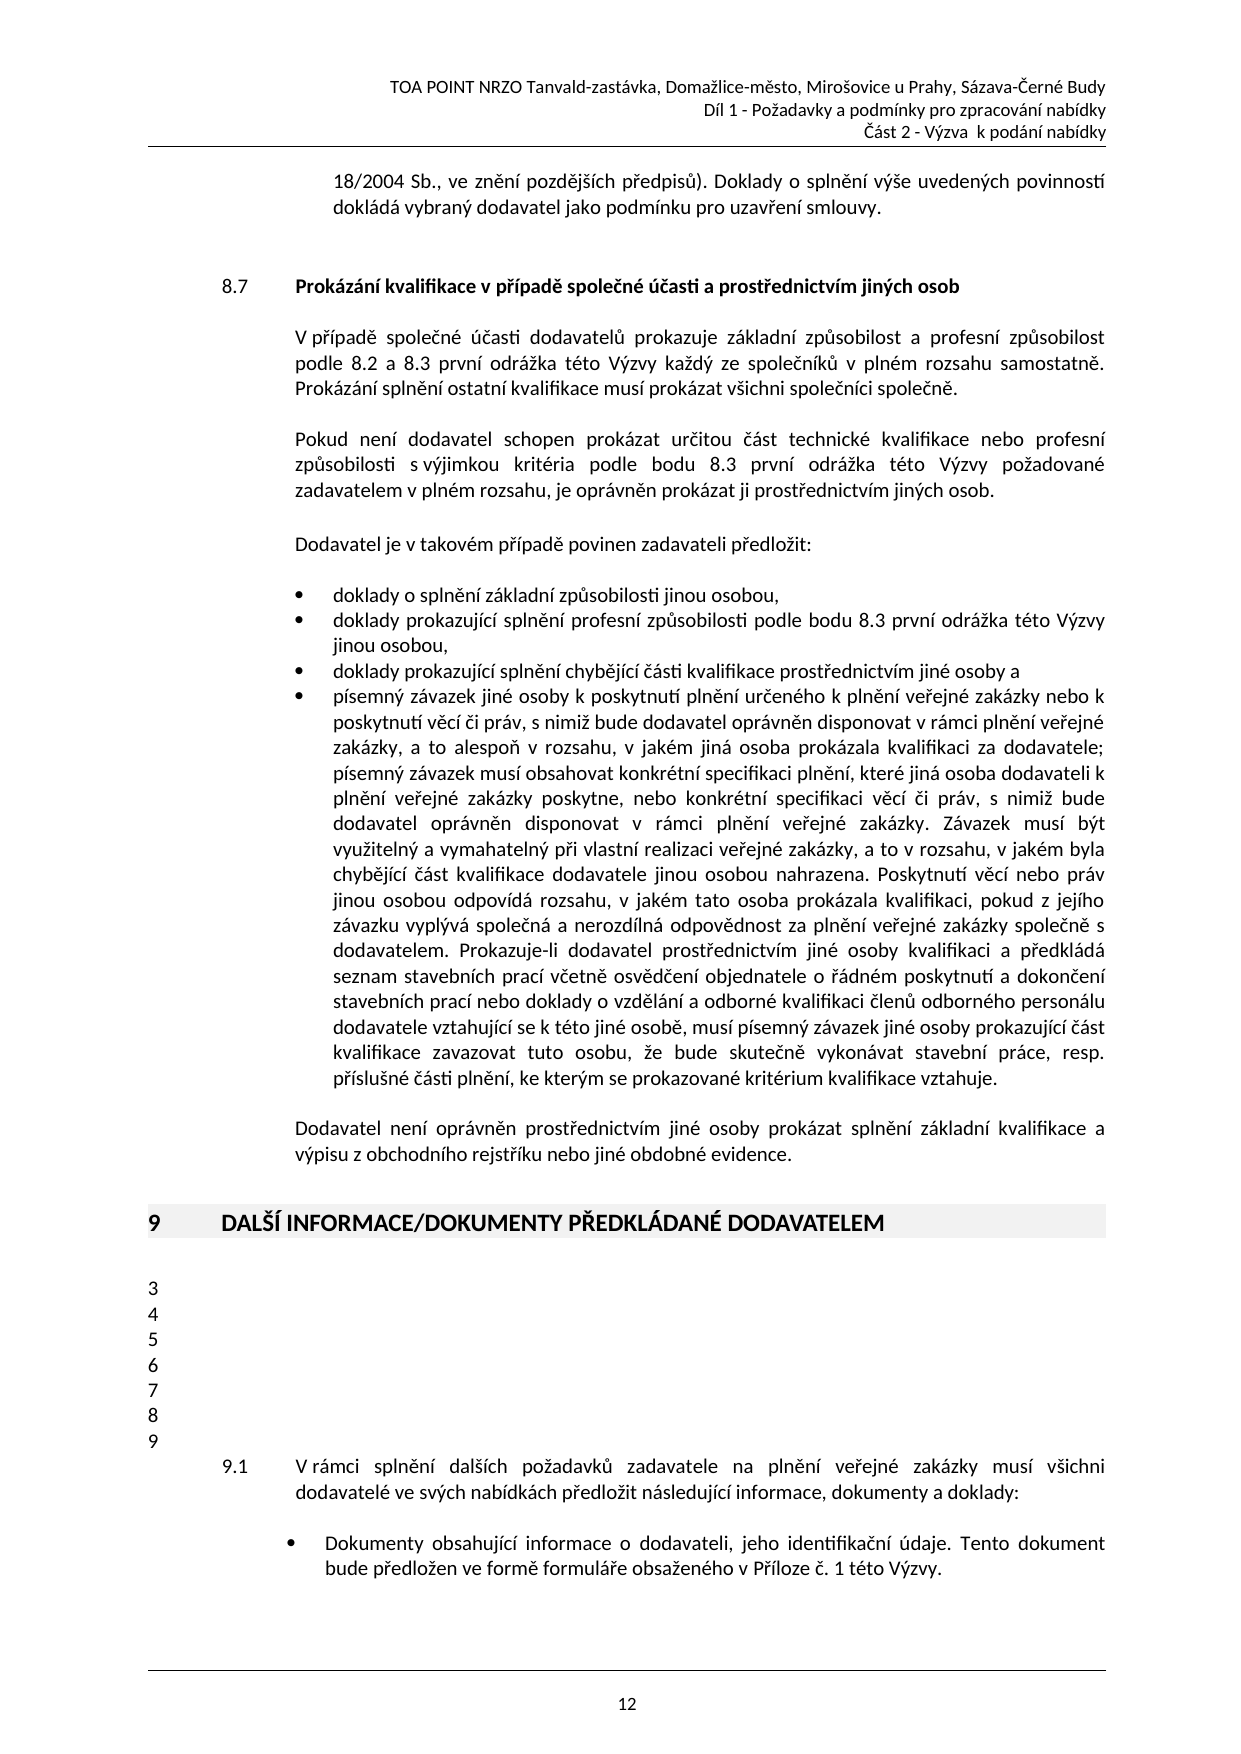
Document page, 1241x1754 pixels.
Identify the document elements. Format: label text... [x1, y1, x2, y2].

list Prokázání kvalifikace v případě společné účasti a prostřednictvím jiných osob [222, 273, 1106, 299]
list písemný závazek jiné osoby k poskytnutí plnění určeného k plnění veřejné zakázky nebo k poskytnutí věcí či práv, s nimiž bude dodavatel oprávněn disponovat v rámci plnění veřejné zakázky, a to alespoň v rozsahu, v jakém jiná osoba prokázala kvalifikaci za dodavatele; písemný závazek musí obsahovat konkrétní specifikaci plnění, které jiná osoba dodavateli k plnění veřejné zakázky poskytne, nebo konkrétní specifikaci věcí či práv, s nimiž bude dodavatel oprávněn disponovat v rámci plnění veřejné zakázky. Závazek musí být využitelný a vymahatelný při vlastní realizaci veřejné zakázky, a to v rozsahu, v jakém byla chybějící část kvalifikace dodavatele jinou osobou nahrazena. Poskytnutí věcí nebo práv jinou osobou odpovídá rozsahu, v jakém tato osoba prokázala kvalifikaci, pokud z jejího závazku vyplývá společná a nerozdílná odpovědnost za plnění veřejné zakázky společně s dodavatelem. Prokazuje-li dodavatel prostřednictvím jiné osoby kvalifikaci a předkládá seznam stavebních prací včetně osvědčení objednatele o řádném poskytnutí a dokončení stavebních prací nebo doklady o vzdělání a odborné kvalifikaci členů odborného personálu dodavatele vztahující se k této jiné osobě, musí písemný závazek jiné osoby prokazující část kvalifikace zavazovat tuto osobu, že bude skutečně vykonávat stavební práce, resp. příslušné části plnění, ke kterým se prokazované kritérium kvalifikace vztahuje. [295, 683, 1106, 1090]
list V rámci splnění dalších požadavků zadavatele na plnění veřejné zakázky musí všichni dodavatelé ve svých nabídkách předložit následující informace, dokumenty a doklady: [222, 1453, 1106, 1504]
list doklady prokazující splnění profesní způsobilosti podle bodu 8.3 první odrážka této Výzvy jinou osobou, [295, 607, 1106, 658]
list doklady o splnění základní způsobilosti jinou osobou, [295, 582, 1106, 607]
subtitle DALŠÍ INFORMACE/DOKUMENTY PŘEDKLÁDANÉ DODAVATELEM [148, 1204, 1106, 1238]
list Dokumenty obsahující informace o dodavateli, jeho identifikační údaje. Tento dokument bude předložen ve formě formuláře obsaženého v Příloze č. 1 této Výzvy. [287, 1530, 1106, 1581]
text Dodavatel není oprávněn prostřednictvím jiné osoby prokázat splnění základní kvalifikace a výpisu z obchodního rejstříku nebo jiné obdobné evidence. [295, 1116, 1106, 1166]
text Dodavatel je v takovém případě povinen zadavateli předložit: [295, 531, 1106, 556]
text V případě společné účasti dodavatelů prokazuje základní způsobilost a profesní způsobilost podle 8.2 a 8.3 první odrážka této Výzvy každý ze společníků v plném rozsahu samostatně. Prokázání splnění ostatní kvalifikace musí prokázat všichni společníci společně. [295, 324, 1106, 401]
text Pokud není dodavatel schopen prokázat určitou část technické kvalifikace nebo profesní způsobilosti s výjimkou kritéria podle bodu 8.3 první odrážka této Výzvy požadované zadavatelem v plném rozsahu, je oprávněn prokázat ji prostřednictvím jiných osob. [295, 426, 1106, 502]
list doklady prokazující splnění chybějící části kvalifikace prostřednictvím jiné osoby a [295, 658, 1106, 683]
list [295, 168, 1106, 219]
